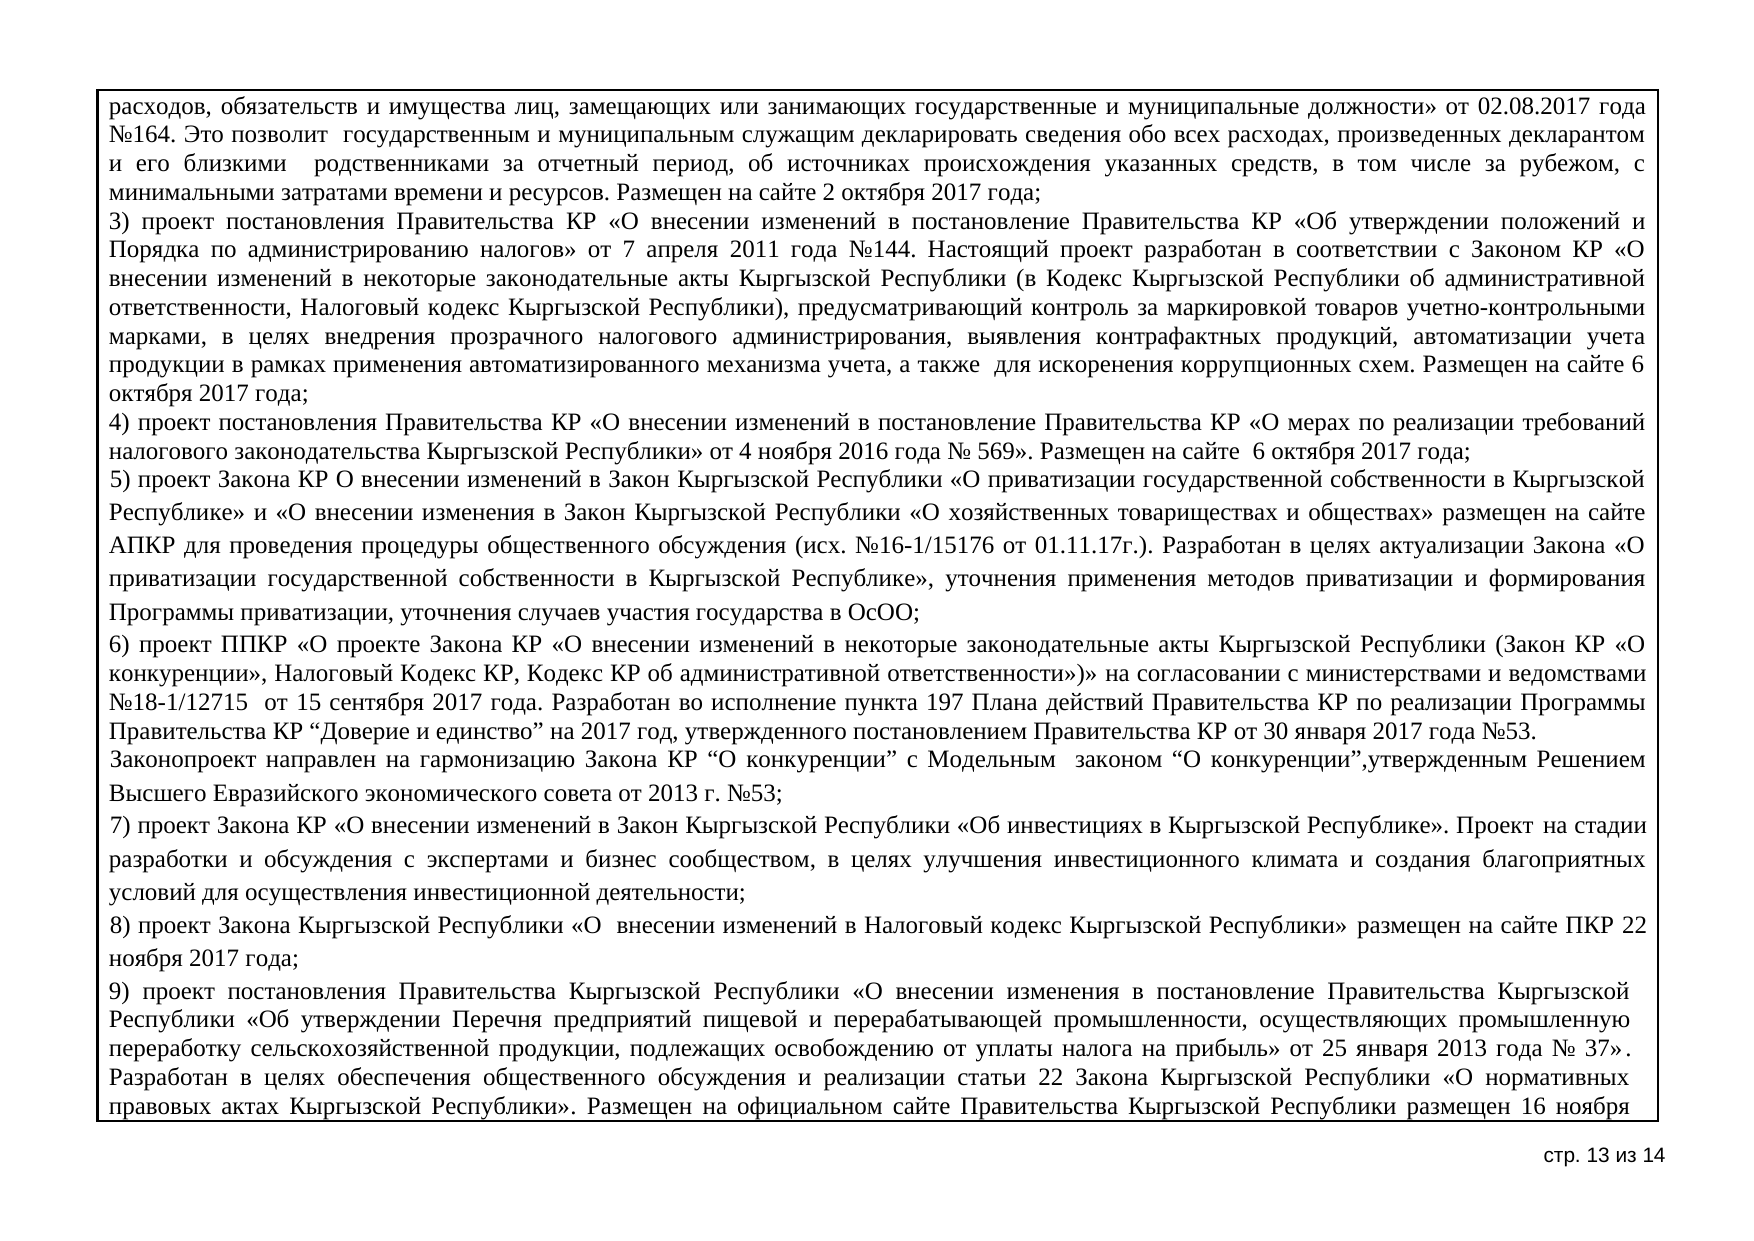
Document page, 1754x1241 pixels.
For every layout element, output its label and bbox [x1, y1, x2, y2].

table_cell [99, 91, 1657, 1119]
